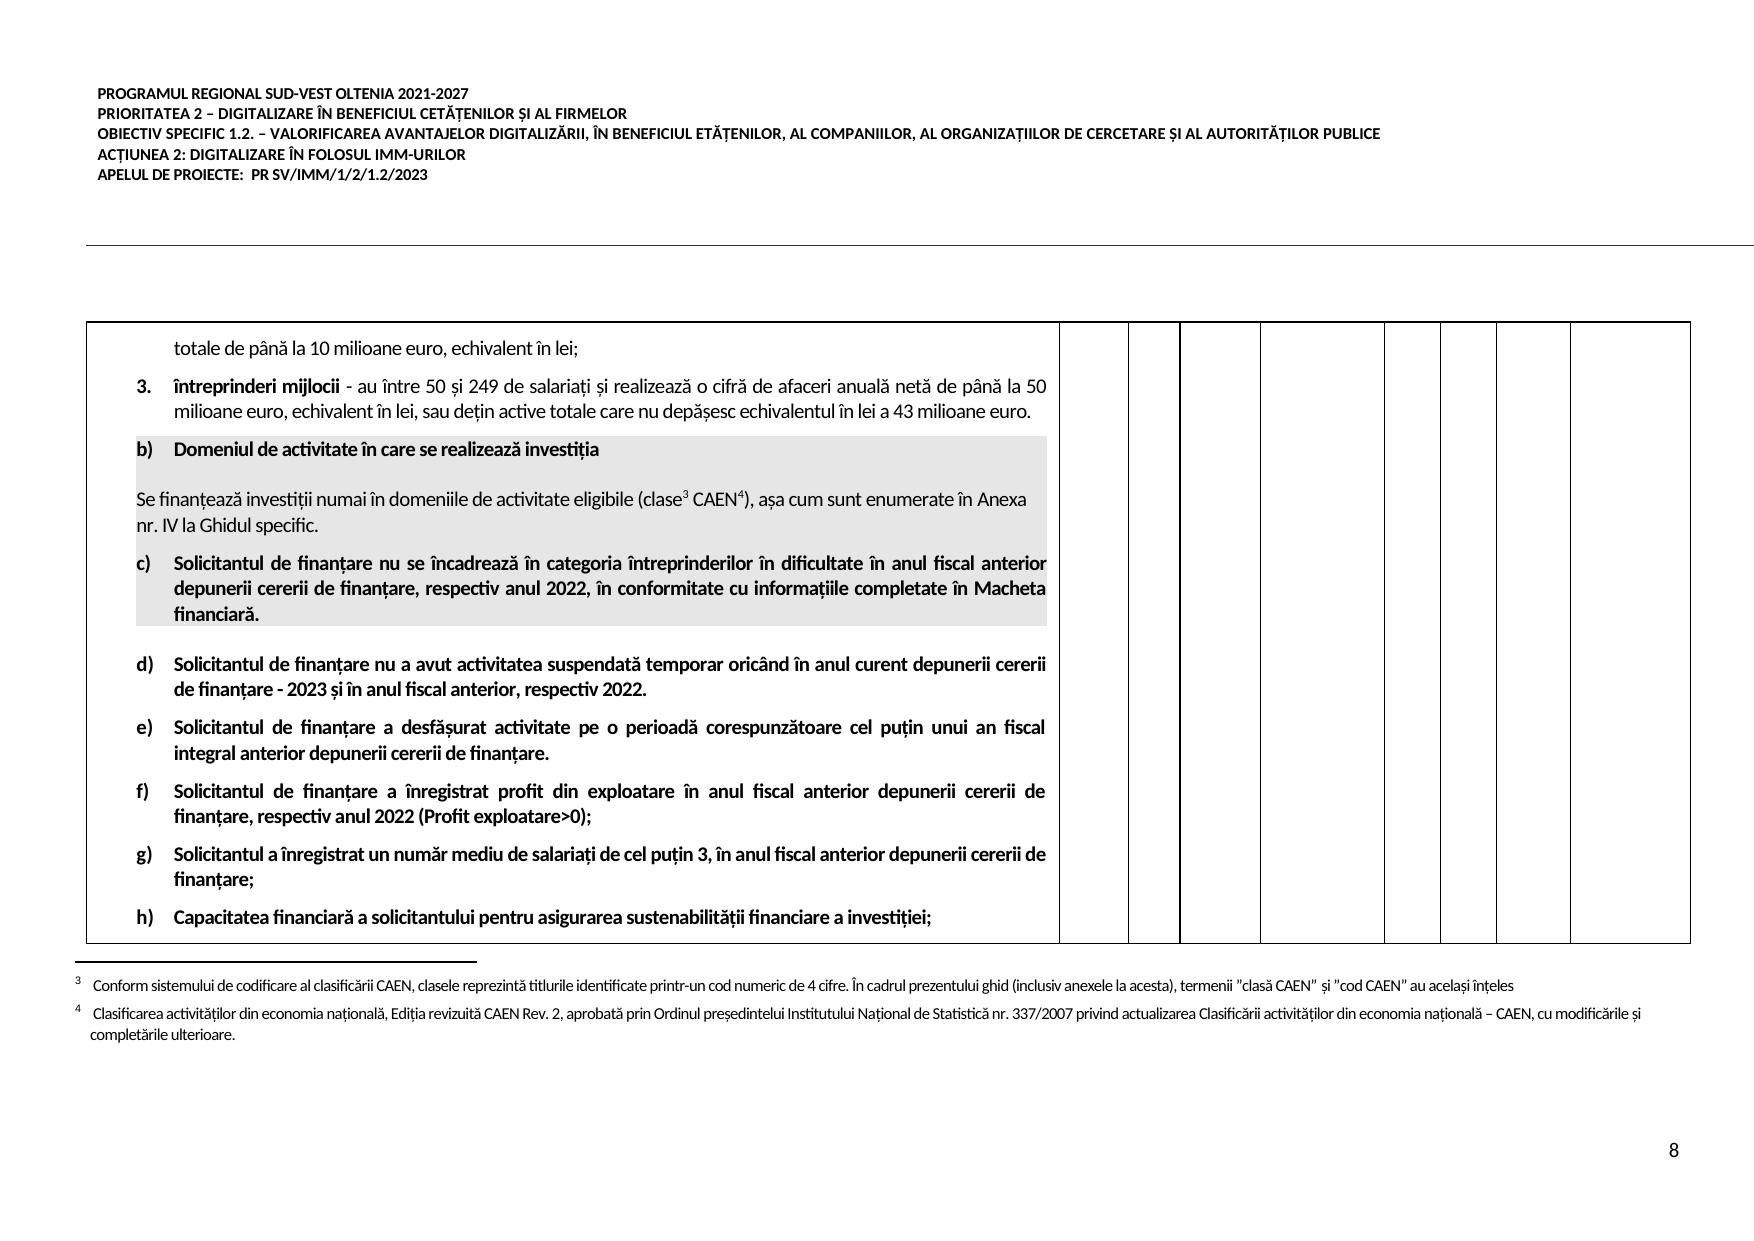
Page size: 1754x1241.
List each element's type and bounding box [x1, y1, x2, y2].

table_cell [1385, 323, 1440, 942]
table_cell [1441, 323, 1496, 942]
table_cell [87, 323, 1059, 942]
table_cell [1060, 323, 1128, 942]
table_cell [1571, 323, 1690, 942]
table_cell [1497, 323, 1570, 942]
table_cell [1261, 323, 1384, 942]
table_cell [1181, 323, 1260, 942]
table_cell [1129, 323, 1179, 942]
